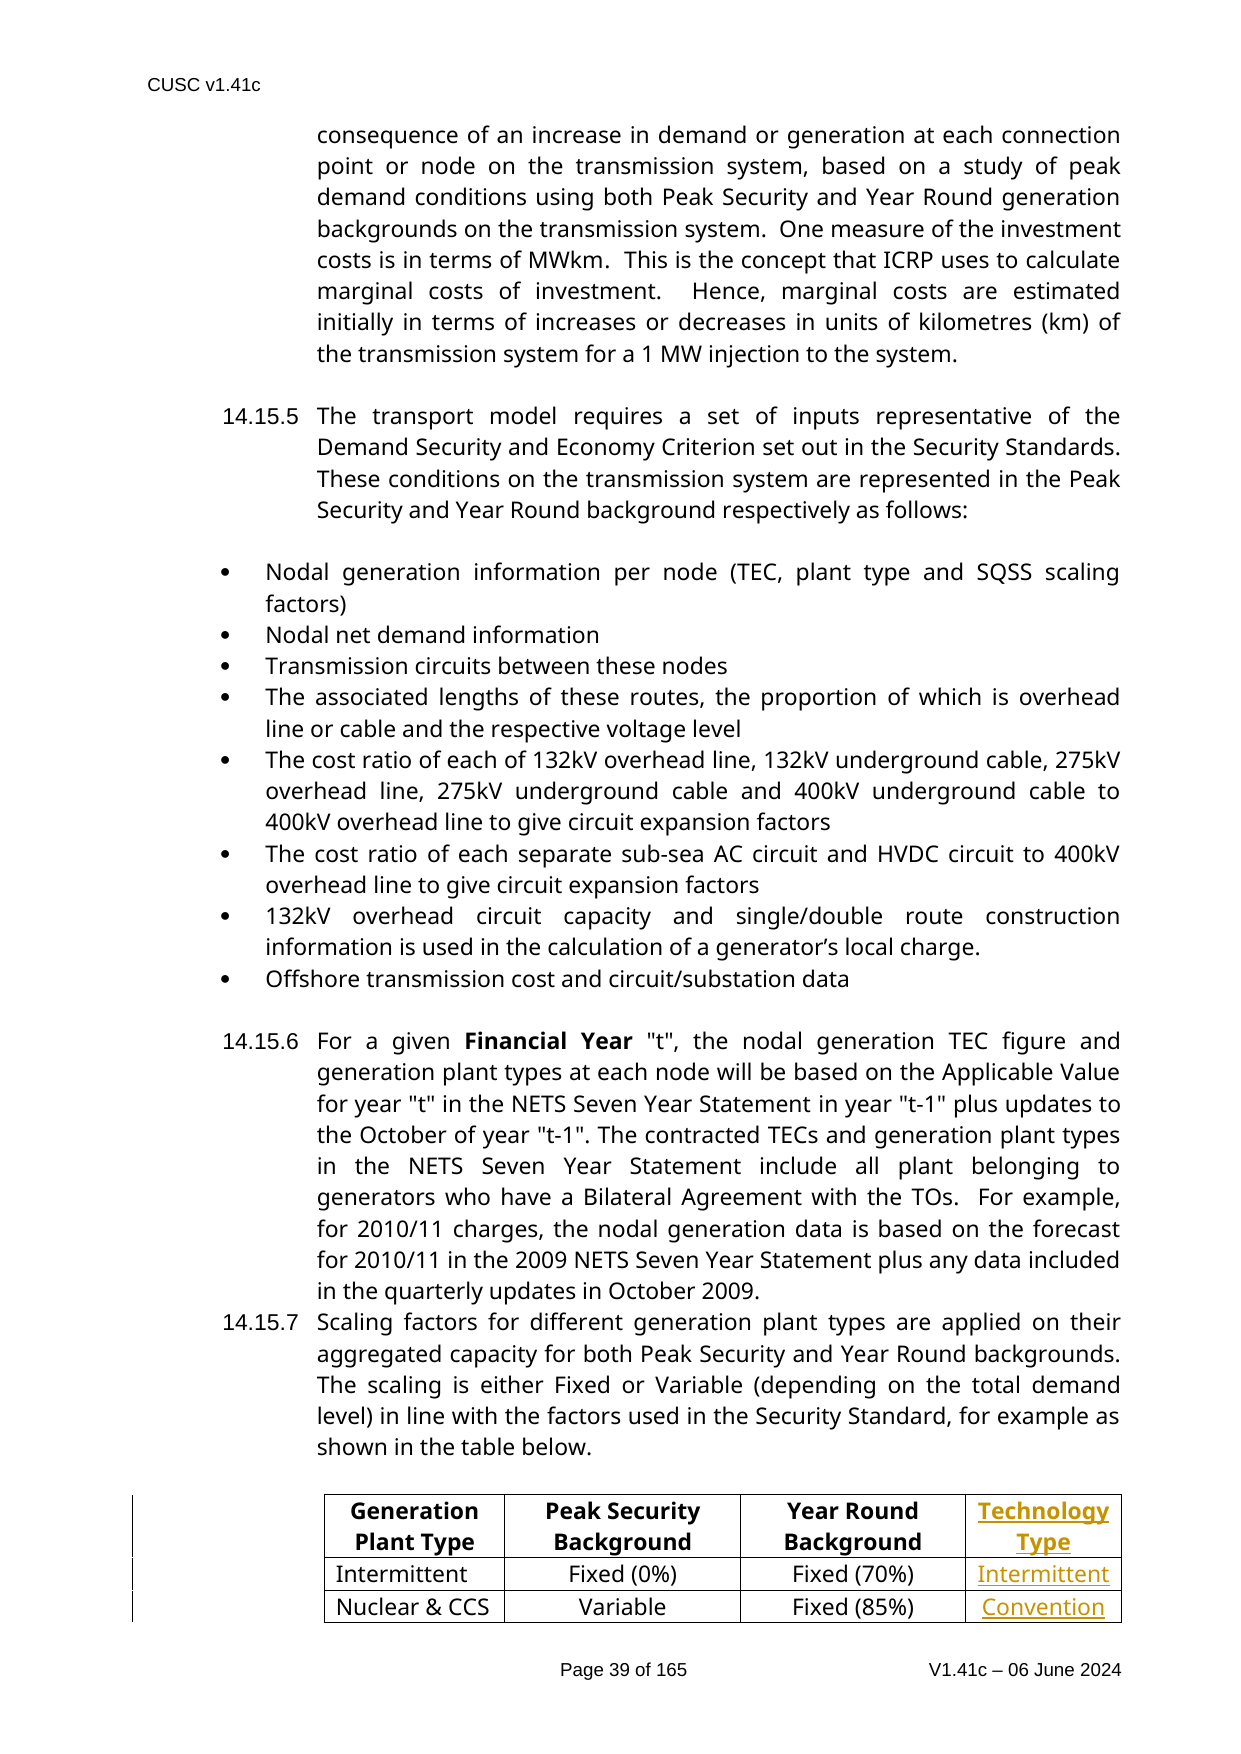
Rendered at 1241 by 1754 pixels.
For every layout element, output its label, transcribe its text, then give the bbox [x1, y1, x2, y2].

table_header [966, 1495, 1121, 1557]
list Scaling factors for different generation plant types are applied on their aggregated capacity for both Peak Security and Year Round backgrounds. The scaling is either Fixed or Variable (depending on the total demand level) in line with the factors used in the Security Standard, for example as shown in the table below. [222, 1306, 1121, 1462]
table_header Generation Plant Type [325, 1495, 504, 1557]
table_cell Fixed (85%) [741, 1591, 965, 1622]
list Nodal generation information per node (TEC, plant type and SQSS scaling factors) [221, 556, 1121, 619]
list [222, 119, 1121, 369]
table_cell [966, 1558, 1121, 1589]
list 132kV overhead circuit capacity and single/double route construction information is used in the calculation of a generator’s local charge. [221, 900, 1121, 962]
list Transmission circuits between these nodes [221, 650, 1121, 681]
table_cell [966, 1591, 1121, 1622]
list The associated lengths of these routes, the proportion of which is overhead line or cable and the respective voltage level [221, 681, 1121, 744]
table_cell Intermittent [325, 1558, 504, 1589]
list For a given Financial Year "t", the nodal generation TEC figure and generation plant types at each node will be based on the Applicable Value for year "t" in the NETS Seven Year Statement in year "t-1" plus updates to the October of year "t-1". The contracted TECs and generation plant types in the NETS Seven Year Statement include all plant belonging to generators who have a Bilateral Agreement with the TOs. For example, for 2010/11 charges, the nodal generation data is based on the forecast for 2010/11 in the 2009 NETS Seven Year Statement plus any data included in the quarterly updates in October 2009. [222, 1025, 1121, 1306]
list Offshore transmission cost and circuit/substation data [221, 962, 1121, 994]
list The transport model requires a set of inputs representative of the Demand Security and Economy Criterion set out in the Security Standards. These conditions on the transmission system are represented in the Peak Security and Year Round background respectively as follows: [222, 400, 1121, 525]
list The cost ratio of each separate sub-sea AC circuit and HVDC circuit to 400kV overhead line to give circuit expansion factors [221, 837, 1121, 900]
list Nodal net demand information [221, 619, 1121, 650]
list The cost ratio of each of 132kV overhead line, 132kV underground cable, 275kV overhead line, 275kV underground cable and 400kV underground cable to 400kV overhead line to give circuit expansion factors [221, 744, 1121, 837]
table_cell Fixed (70%) [741, 1558, 965, 1589]
table_cell Nuclear & CCS [325, 1591, 504, 1622]
table_cell Variable [505, 1591, 740, 1622]
table_header Peak Security Background [505, 1495, 740, 1557]
table_header Year Round Background [741, 1495, 965, 1557]
table_cell Fixed (0%) [505, 1558, 740, 1589]
